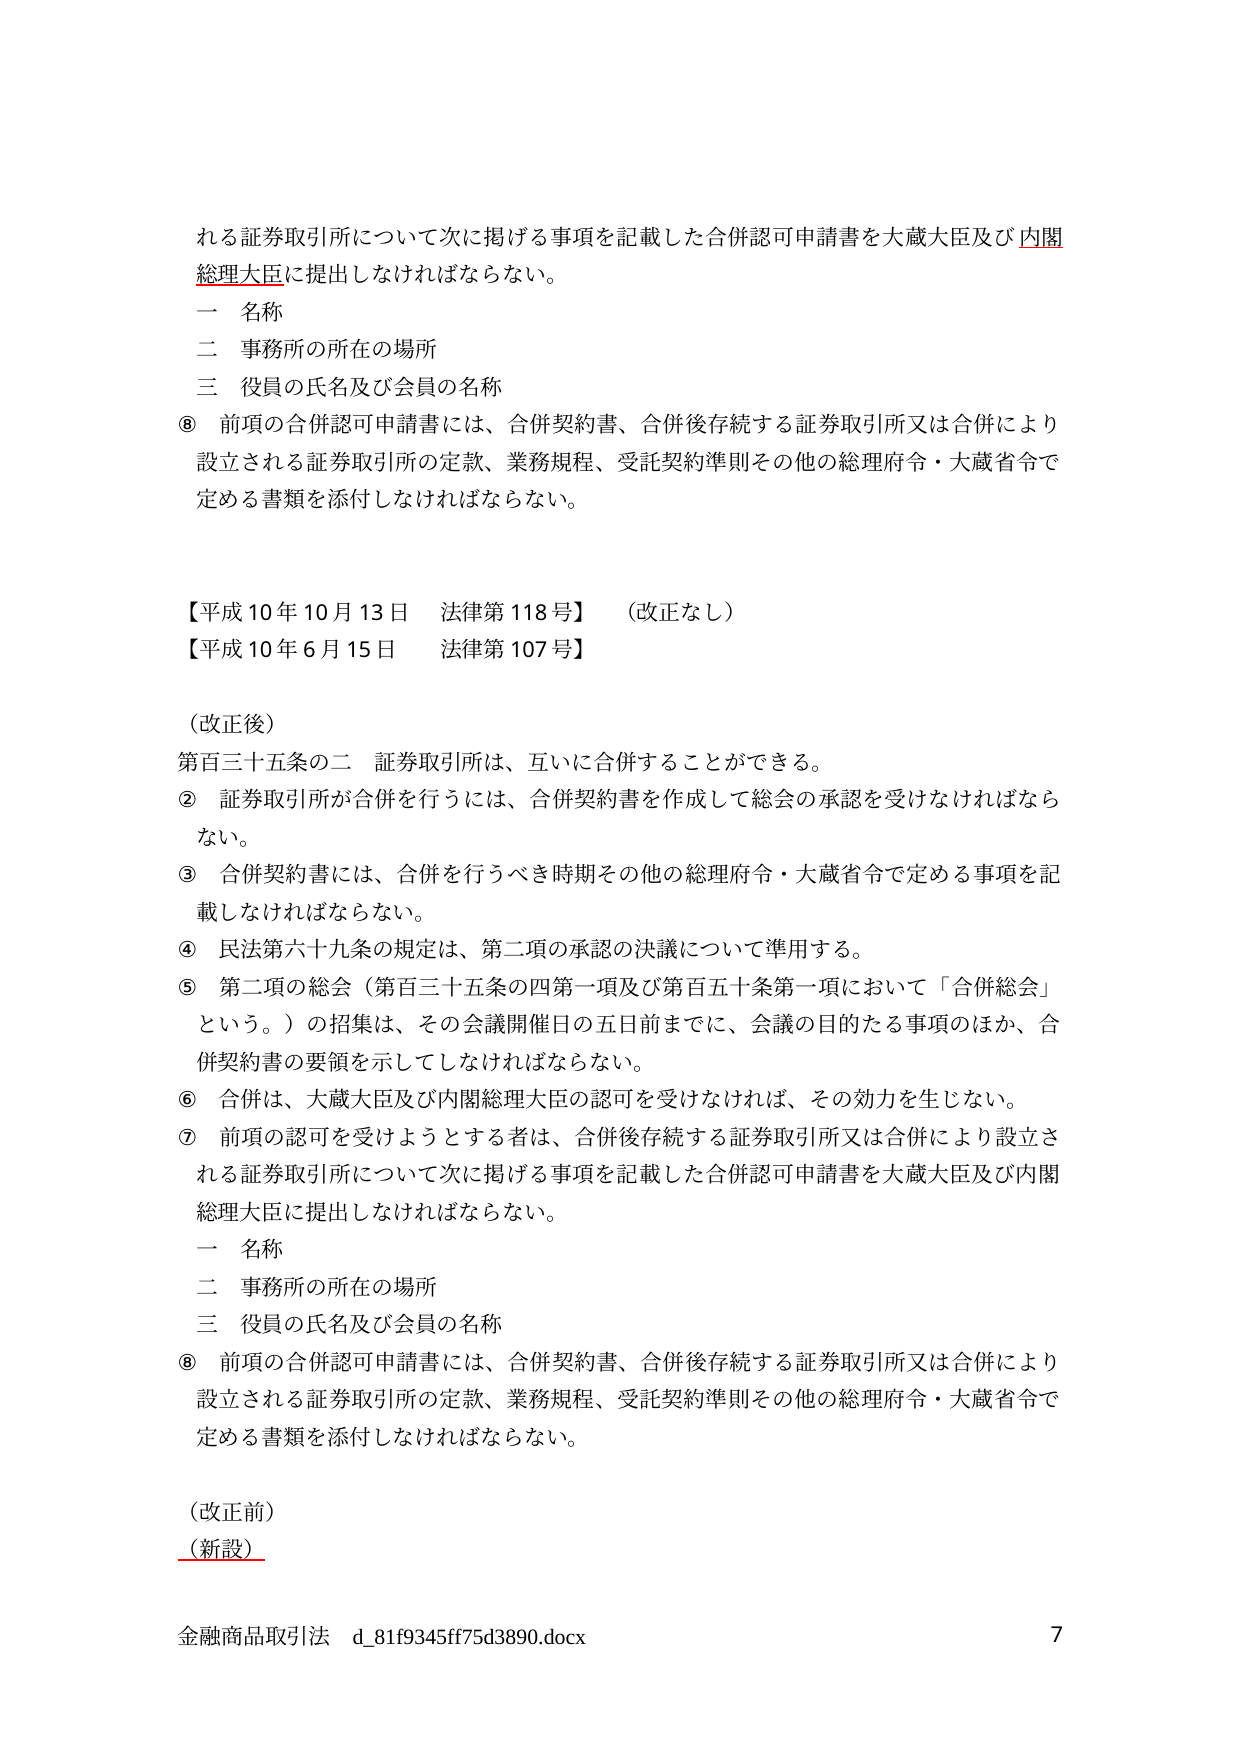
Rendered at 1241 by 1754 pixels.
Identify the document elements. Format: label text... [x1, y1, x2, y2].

text 【平成10年10月13日 法律第118号】 （改正なし） [177, 592, 1063, 629]
text ⑧ 前項の合併認可申請書には、合併契約書、合併後存続する証券取引所又は合併により設立される証券取引所の定款、業務規程、受託契約準則その他の総理府令・大蔵省令で定める書類を添付しなければならない。 [177, 1342, 1063, 1454]
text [177, 217, 1063, 292]
text 【平成10年6月15日 法律第107号】 [177, 629, 1063, 667]
text ④ 民法第六十九条の規定は、第二項の承認の決議について準用する。 [177, 929, 1063, 967]
text 三 役員の氏名及び会員の名称 [196, 367, 1063, 404]
text ⑧ 前項の合併認可申請書には、合併契約書、合併後存続する証券取引所又は合併により設立される証券取引所の定款、業務規程、受託契約準則その他の総理府令・大蔵省令で定める書類を添付しなければならない。 [177, 404, 1063, 517]
text ⑤ 第二項の総会（第百三十五条の四第一項及び第百五十条第一項において「合併総会」という。）の招集は、その会議開催日の五日前までに、会議の目的たる事項のほか、合併契約書の要領を示してしなければならない。 [177, 967, 1063, 1079]
text （改正前） [177, 1492, 1063, 1529]
text （新設） [177, 1529, 1063, 1567]
text 一 名称 [196, 292, 1063, 329]
text 第百三十五条の二 証券取引所は、互いに合併することができる。 [177, 742, 1063, 779]
text （改正後） [177, 704, 1063, 742]
text 二 事務所の所在の場所 [196, 329, 1063, 367]
text 三 役員の氏名及び会員の名称 [196, 1304, 1063, 1342]
text 一 名称 [196, 1229, 1063, 1267]
text ⑥ 合併は、大蔵大臣及び内閣総理大臣の認可を受けなければ、その効力を生じない。 [177, 1079, 1063, 1117]
text ② 証券取引所が合併を行うには、合併契約書を作成して総会の承認を受けなければならない。 [177, 779, 1063, 854]
text ③ 合併契約書には、合併を行うべき時期その他の総理府令・大蔵省令で定める事項を記載しなければならない。 [177, 854, 1063, 929]
text 二 事務所の所在の場所 [196, 1267, 1063, 1304]
text ⑦ 前項の認可を受けようとする者は、合併後存続する証券取引所又は合併により設立される証券取引所について次に掲げる事項を記載した合併認可申請書を大蔵大臣及び内閣総理大臣に提出しなければならない。 [177, 1117, 1063, 1229]
